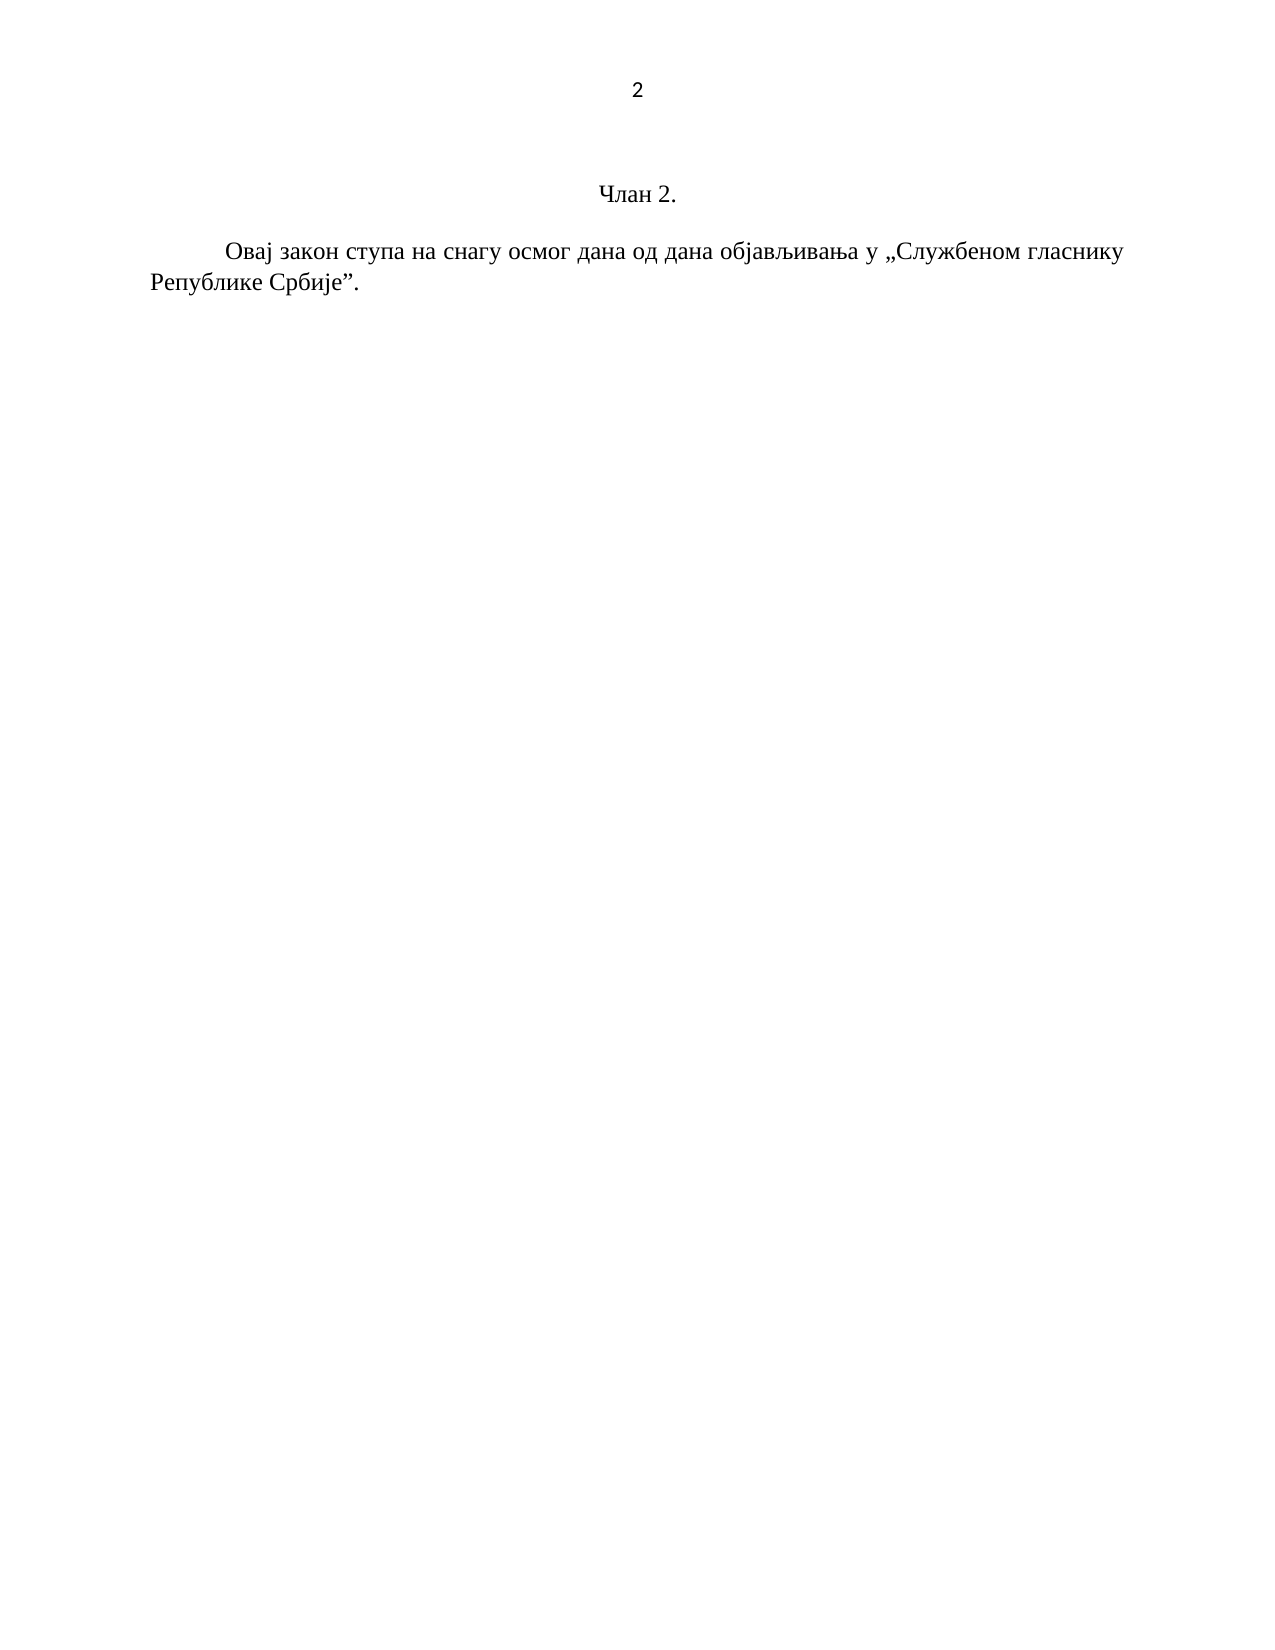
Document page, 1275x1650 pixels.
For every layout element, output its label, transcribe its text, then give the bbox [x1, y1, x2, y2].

text Члан 2. [150, 179, 1125, 207]
text Овај закон ступа на снагу осмог дана од дана објављивања у „Службеном гласнику Републике Србије”. [150, 236, 1125, 296]
